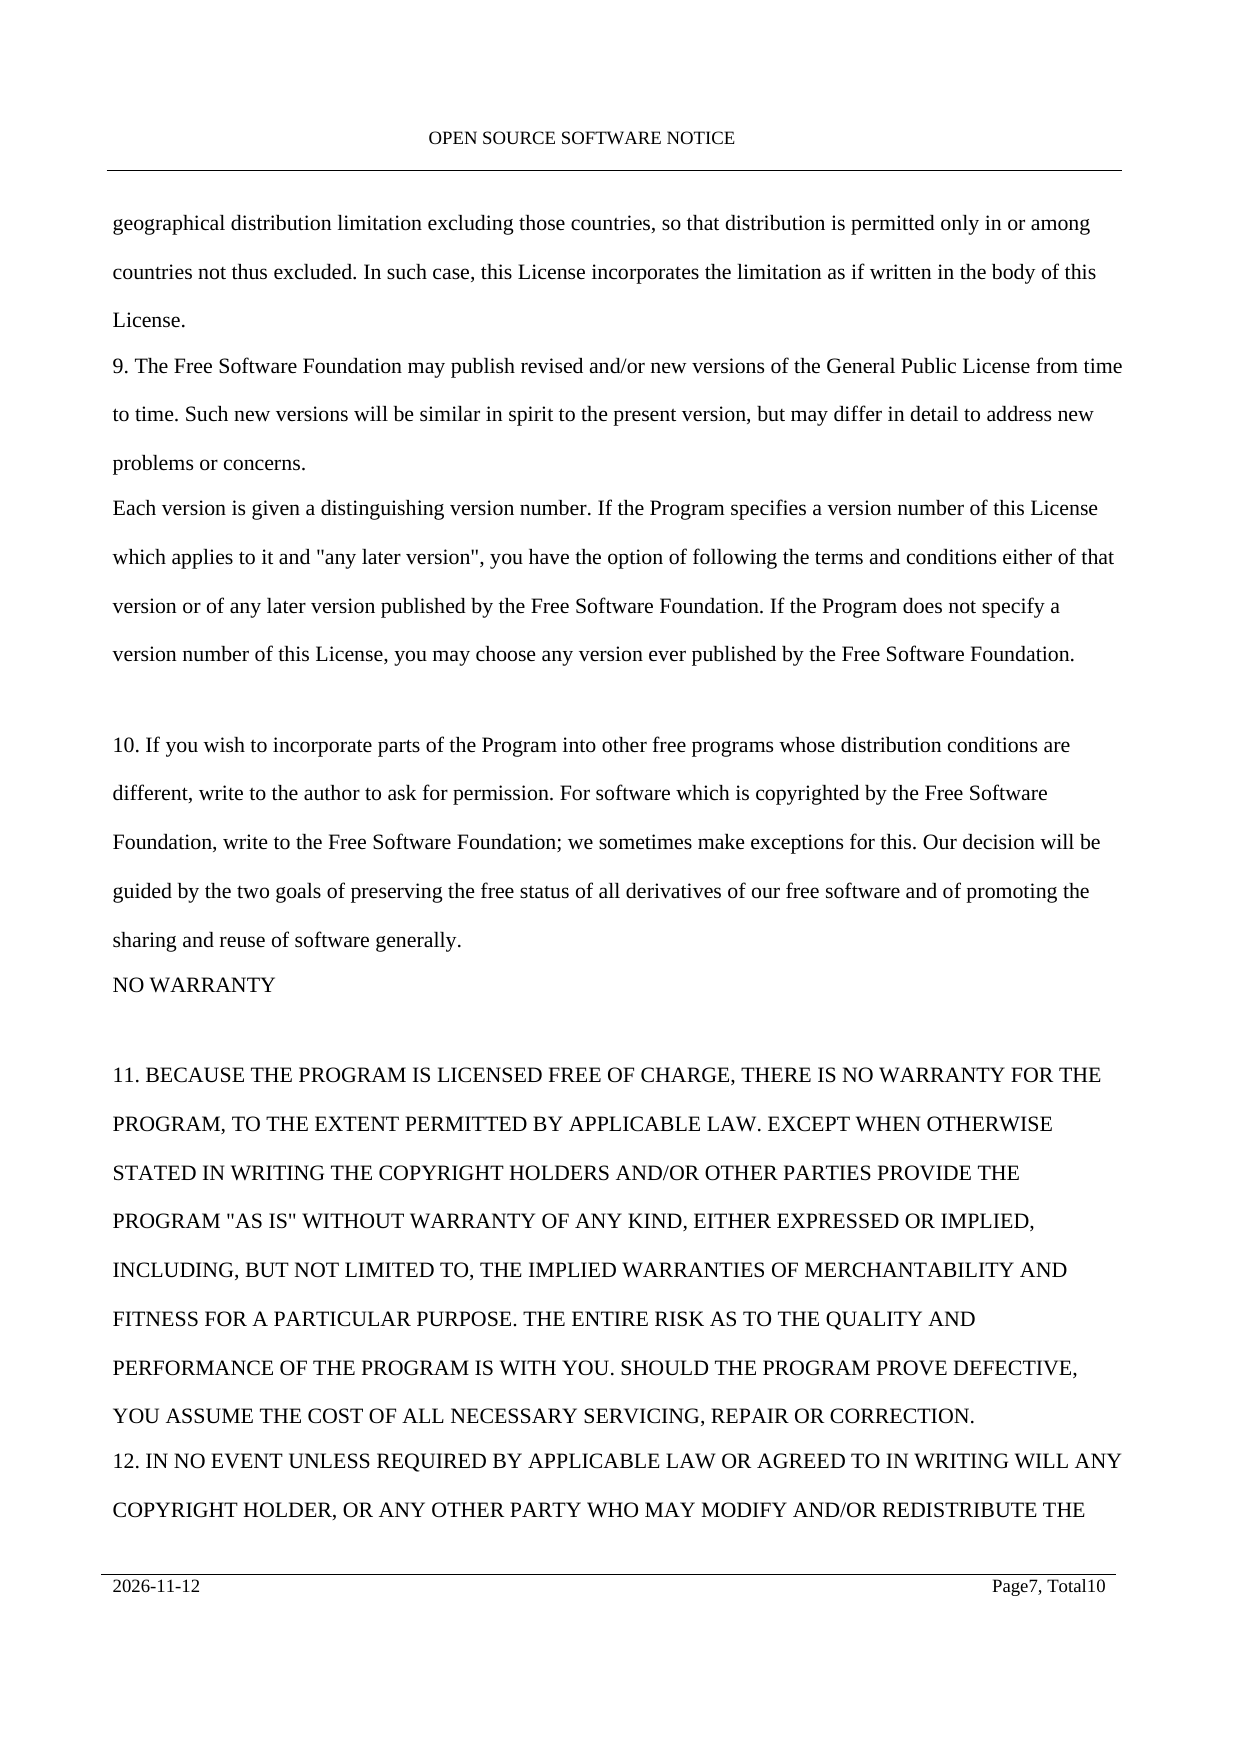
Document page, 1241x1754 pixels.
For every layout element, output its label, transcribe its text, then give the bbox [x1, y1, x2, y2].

text 10. If you wish to incorporate parts of the Program into other free programs whose distribution conditions are different, write to the author to ask for permission. For software which is copyrighted by the Free Software Foundation, write to the Free Software Foundation; we sometimes make exceptions for this. Our decision will be guided by the two goals of preserving the free status of all derivatives of our free software and of promoting the sharing and reuse of software generally. [112, 728, 1128, 956]
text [112, 1445, 1128, 1526]
text Each version is given a distinguishing version number. If the Program specifies a version number of this License which applies to it and "any later version", you have the option of following the terms and conditions either of that version or of any later version published by the Free Software Foundation. If the Program does not specify a version number of this License, you may choose any version ever published by the Free Software Foundation. [112, 492, 1128, 670]
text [112, 206, 1128, 336]
text 9. The Free Software Foundation may publish revised and/or new versions of the General Public License from time to time. Such new versions will be similar in spirit to the present version, but may differ in detail to address new problems or concerns. [112, 349, 1128, 479]
text 11. BECAUSE THE PROGRAM IS LICENSED FREE OF CHARGE, THERE IS NO WARRANTY FOR THE PROGRAM, TO THE EXTENT PERMITTED BY APPLICABLE LAW. EXCEPT WHEN OTHERWISE STATED IN WRITING THE COPYRIGHT HOLDERS AND/OR OTHER PARTIES PROVIDE THE PROGRAM "AS IS" WITHOUT WARRANTY OF ANY KIND, EITHER EXPRESSED OR IMPLIED, INCLUDING, BUT NOT LIMITED TO, THE IMPLIED WARRANTIES OF MERCHANTABILITY AND FITNESS FOR A PARTICULAR PURPOSE. THE ENTIRE RISK AS TO THE QUALITY AND PERFORMANCE OF THE PROGRAM IS WITH YOU. SHOULD THE PROGRAM PROVE DEFECTIVE, YOU ASSUME THE COST OF ALL NECESSARY SERVICING, REPAIR OR CORRECTION. [112, 1058, 1128, 1432]
text NO WARRANTY [112, 968, 1128, 1001]
